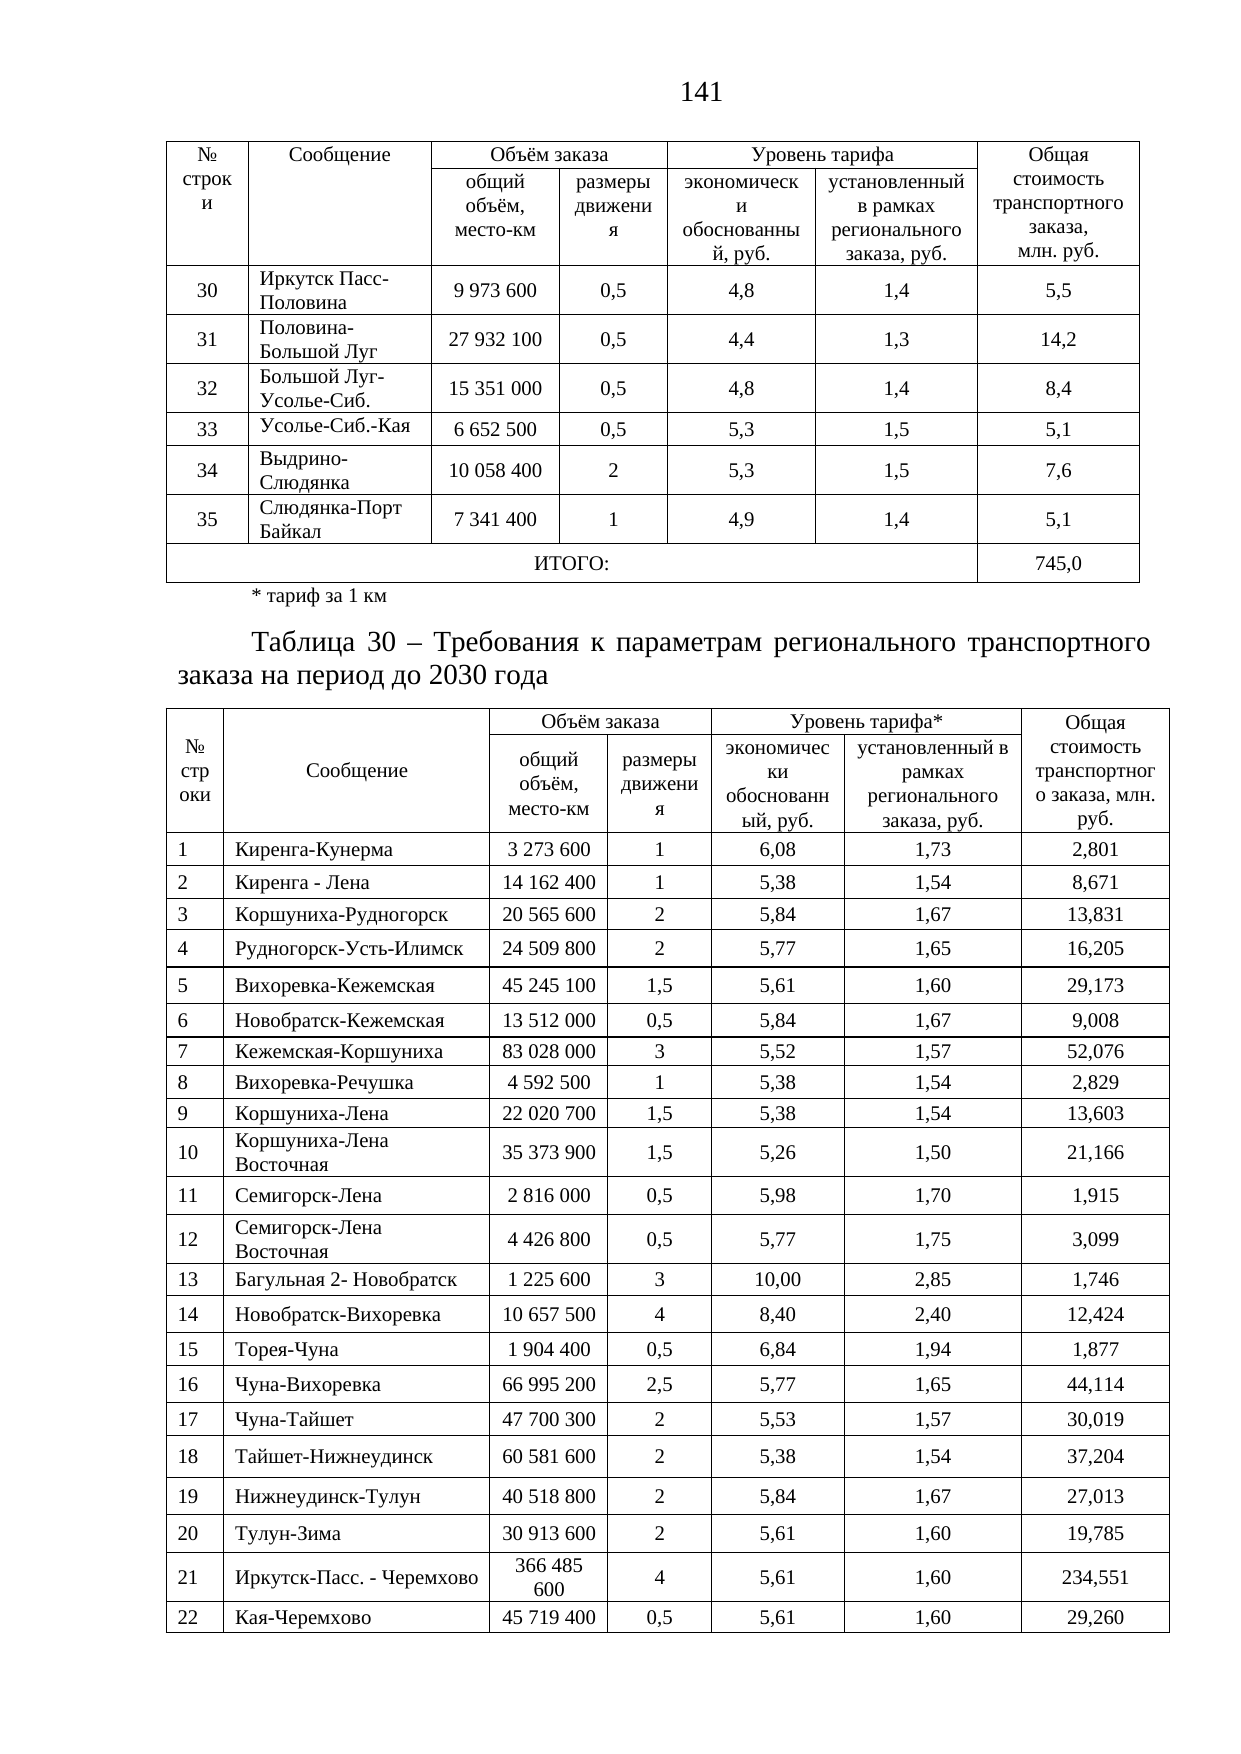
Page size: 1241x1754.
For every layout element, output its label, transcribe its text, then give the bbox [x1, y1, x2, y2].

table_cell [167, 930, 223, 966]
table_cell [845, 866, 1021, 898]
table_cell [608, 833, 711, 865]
text Таблица 30 – Требования к параметрам регионального транспортного заказа на период до 2030 года [177, 624, 1152, 691]
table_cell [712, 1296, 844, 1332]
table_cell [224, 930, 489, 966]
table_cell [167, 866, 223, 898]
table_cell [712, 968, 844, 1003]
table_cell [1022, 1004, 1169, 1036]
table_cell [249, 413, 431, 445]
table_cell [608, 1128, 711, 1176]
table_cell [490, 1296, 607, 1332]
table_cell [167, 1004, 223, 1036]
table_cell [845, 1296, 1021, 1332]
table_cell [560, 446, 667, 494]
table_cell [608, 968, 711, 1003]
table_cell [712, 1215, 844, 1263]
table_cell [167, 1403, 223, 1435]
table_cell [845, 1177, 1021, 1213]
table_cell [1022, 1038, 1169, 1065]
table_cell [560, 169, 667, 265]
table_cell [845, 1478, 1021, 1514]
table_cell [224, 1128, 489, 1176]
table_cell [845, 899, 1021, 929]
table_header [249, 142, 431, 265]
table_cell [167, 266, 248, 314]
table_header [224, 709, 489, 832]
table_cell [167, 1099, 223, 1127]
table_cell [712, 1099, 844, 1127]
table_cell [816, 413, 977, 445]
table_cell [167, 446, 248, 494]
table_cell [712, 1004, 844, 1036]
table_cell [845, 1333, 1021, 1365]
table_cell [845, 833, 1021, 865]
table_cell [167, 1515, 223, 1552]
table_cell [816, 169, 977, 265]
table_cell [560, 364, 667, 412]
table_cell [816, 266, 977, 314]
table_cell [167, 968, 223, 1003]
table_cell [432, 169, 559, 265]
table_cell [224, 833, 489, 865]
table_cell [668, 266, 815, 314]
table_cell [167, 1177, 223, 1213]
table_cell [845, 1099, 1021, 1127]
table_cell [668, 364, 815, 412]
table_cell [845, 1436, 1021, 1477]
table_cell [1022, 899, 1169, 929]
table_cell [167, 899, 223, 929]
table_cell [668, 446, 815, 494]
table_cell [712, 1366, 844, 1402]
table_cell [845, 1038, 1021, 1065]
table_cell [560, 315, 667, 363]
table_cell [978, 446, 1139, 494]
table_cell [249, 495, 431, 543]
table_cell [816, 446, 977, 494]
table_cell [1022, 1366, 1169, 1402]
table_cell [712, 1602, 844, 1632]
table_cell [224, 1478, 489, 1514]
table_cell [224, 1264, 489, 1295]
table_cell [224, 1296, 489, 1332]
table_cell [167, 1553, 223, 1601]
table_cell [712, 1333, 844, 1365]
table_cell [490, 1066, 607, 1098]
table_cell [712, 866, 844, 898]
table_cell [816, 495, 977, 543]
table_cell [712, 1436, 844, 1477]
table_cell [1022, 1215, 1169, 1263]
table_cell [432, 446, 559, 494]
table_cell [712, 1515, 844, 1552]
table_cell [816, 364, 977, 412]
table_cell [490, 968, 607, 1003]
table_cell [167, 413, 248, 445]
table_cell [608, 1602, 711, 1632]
text * тариф за 1 км [177, 583, 1152, 607]
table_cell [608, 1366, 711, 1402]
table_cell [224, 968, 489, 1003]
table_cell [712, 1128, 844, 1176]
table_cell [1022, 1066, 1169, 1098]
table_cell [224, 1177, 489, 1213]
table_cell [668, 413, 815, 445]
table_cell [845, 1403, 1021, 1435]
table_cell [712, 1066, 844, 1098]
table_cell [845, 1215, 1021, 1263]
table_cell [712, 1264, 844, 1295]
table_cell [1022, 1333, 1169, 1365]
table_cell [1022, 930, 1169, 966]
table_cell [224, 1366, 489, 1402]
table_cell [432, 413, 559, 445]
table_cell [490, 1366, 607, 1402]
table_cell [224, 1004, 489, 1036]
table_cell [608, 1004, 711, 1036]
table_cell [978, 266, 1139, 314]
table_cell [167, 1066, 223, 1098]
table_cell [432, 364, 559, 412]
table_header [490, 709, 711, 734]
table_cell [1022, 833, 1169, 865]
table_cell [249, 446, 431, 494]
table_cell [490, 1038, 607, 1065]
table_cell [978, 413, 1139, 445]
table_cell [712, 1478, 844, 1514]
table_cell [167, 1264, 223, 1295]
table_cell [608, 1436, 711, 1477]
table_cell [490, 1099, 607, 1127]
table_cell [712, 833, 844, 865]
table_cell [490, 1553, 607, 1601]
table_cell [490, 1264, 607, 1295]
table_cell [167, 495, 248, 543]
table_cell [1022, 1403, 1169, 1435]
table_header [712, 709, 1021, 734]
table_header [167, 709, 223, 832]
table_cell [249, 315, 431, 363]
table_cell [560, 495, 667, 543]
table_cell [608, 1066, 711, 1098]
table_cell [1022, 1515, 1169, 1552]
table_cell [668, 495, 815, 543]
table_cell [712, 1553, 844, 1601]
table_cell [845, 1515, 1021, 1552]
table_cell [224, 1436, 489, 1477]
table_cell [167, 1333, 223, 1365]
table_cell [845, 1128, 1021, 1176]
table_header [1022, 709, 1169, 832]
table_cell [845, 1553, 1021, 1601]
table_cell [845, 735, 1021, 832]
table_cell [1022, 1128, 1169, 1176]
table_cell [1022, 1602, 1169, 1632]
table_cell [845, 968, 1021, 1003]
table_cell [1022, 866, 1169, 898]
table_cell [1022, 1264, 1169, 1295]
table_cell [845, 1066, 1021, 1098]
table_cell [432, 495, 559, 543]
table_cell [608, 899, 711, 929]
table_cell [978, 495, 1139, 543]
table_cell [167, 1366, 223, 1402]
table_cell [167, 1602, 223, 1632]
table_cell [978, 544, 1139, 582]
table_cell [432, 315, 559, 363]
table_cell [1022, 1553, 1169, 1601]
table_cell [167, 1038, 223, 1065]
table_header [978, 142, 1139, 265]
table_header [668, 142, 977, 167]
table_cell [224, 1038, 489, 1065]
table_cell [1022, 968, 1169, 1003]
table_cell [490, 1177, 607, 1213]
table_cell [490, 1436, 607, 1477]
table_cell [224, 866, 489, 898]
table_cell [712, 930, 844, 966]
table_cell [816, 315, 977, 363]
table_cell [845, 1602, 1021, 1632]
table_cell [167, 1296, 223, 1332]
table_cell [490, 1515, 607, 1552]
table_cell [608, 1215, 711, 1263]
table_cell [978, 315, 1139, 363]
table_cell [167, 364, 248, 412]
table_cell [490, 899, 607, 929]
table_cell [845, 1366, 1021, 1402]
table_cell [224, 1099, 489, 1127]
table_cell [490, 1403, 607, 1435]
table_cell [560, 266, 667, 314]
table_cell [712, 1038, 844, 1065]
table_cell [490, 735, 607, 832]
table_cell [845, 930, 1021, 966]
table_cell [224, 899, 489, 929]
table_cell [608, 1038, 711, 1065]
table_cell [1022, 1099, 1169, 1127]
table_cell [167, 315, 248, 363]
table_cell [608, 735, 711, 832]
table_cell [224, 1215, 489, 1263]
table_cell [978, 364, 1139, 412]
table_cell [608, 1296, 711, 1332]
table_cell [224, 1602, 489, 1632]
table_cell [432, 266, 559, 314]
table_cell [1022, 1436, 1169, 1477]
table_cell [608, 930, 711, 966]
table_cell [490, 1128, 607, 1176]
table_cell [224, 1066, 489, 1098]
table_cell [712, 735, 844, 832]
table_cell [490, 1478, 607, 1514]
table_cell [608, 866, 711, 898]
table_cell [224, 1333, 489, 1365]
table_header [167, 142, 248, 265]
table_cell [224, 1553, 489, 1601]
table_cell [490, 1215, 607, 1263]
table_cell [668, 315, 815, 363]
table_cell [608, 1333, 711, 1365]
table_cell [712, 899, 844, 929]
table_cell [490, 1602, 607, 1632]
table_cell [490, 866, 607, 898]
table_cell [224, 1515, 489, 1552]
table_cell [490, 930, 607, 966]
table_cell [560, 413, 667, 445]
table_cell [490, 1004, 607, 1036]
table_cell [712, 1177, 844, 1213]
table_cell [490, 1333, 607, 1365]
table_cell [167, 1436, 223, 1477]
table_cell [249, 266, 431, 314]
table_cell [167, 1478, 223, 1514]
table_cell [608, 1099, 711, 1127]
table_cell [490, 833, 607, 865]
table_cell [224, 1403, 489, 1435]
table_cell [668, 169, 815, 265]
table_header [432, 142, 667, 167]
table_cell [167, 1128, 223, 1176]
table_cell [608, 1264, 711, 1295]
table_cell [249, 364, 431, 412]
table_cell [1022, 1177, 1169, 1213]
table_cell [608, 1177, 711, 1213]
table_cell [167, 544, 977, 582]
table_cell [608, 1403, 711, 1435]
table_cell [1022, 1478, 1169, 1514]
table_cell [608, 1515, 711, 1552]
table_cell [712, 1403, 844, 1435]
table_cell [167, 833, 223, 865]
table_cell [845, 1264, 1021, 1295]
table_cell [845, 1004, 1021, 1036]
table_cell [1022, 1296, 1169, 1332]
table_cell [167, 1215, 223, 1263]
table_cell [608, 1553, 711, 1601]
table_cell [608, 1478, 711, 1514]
